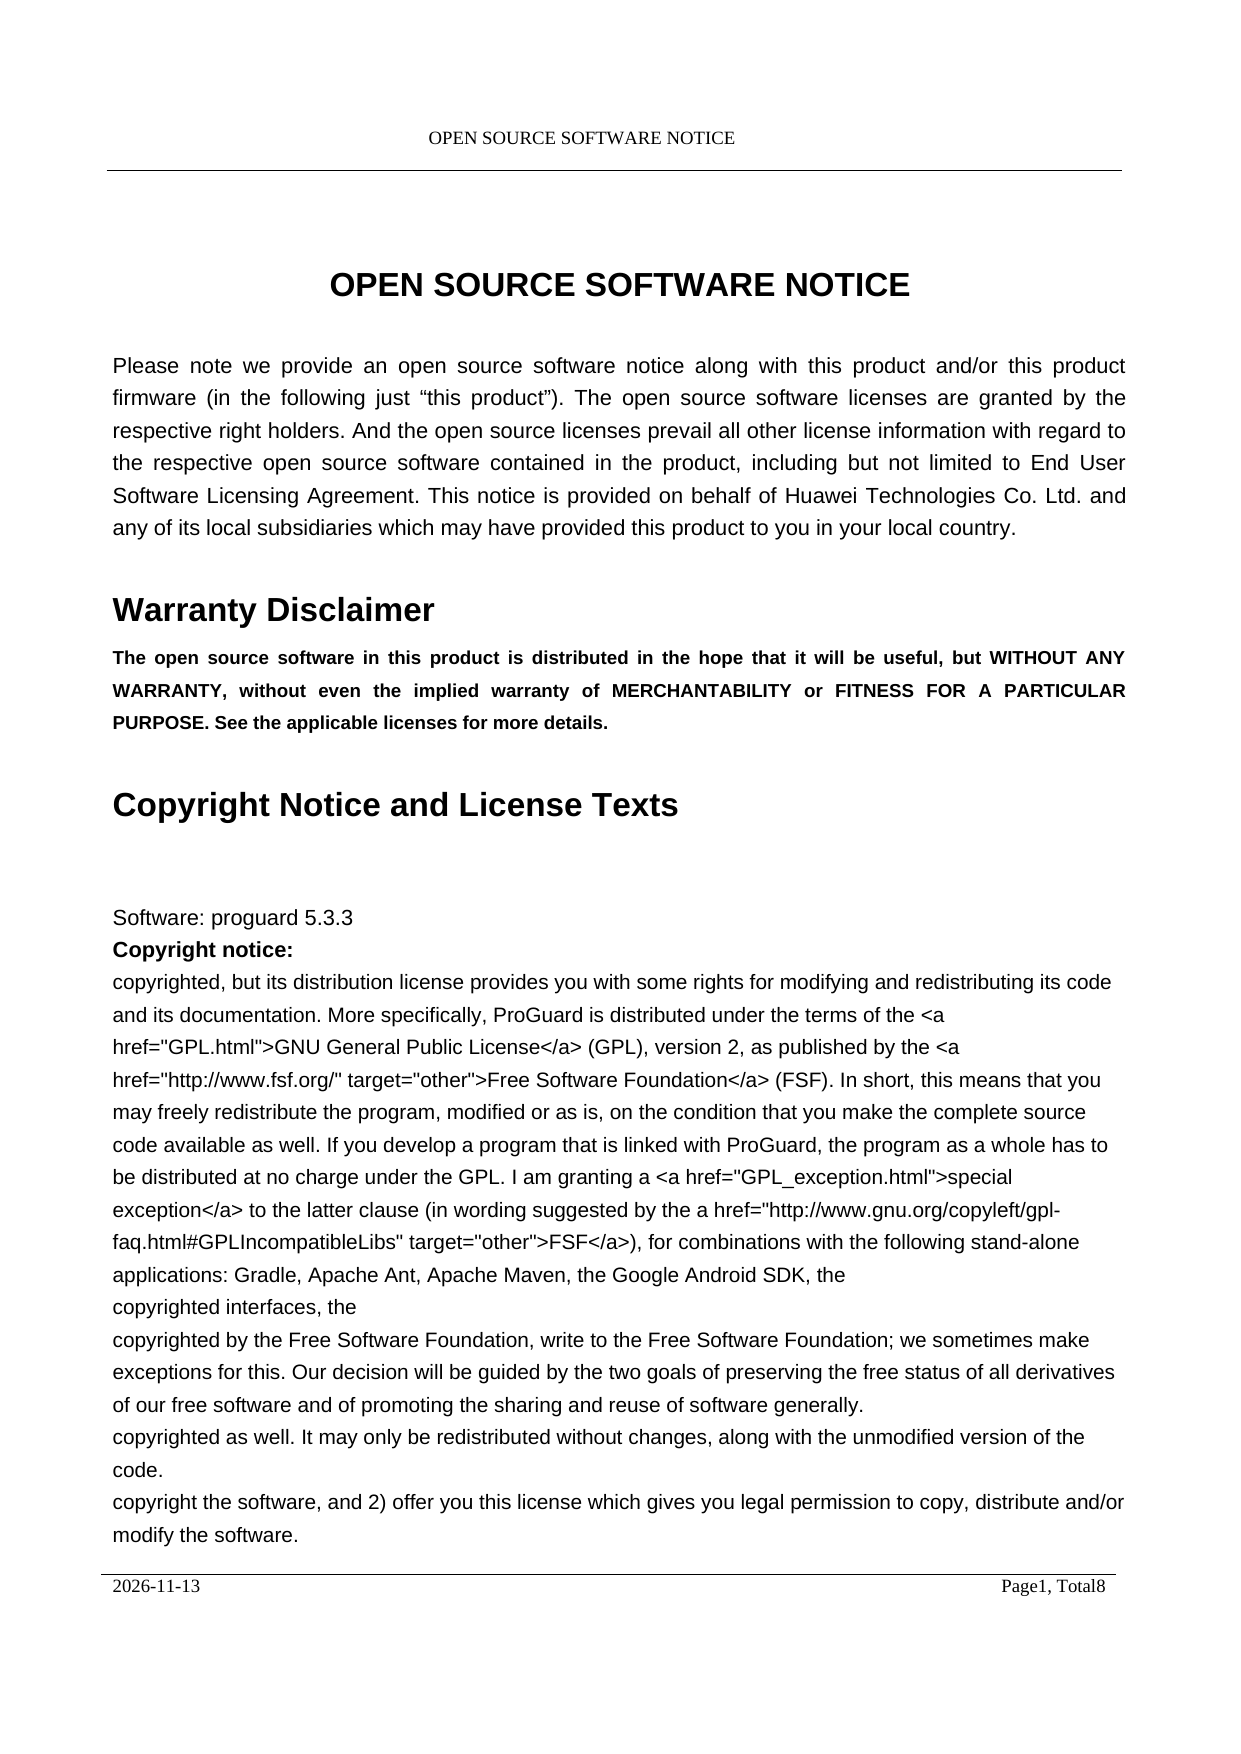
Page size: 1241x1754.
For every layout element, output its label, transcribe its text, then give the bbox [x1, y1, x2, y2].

text copyrighted as well. It may only be redistributed without changes, along with the unmodified version of the code. [112, 1421, 1128, 1486]
text Copyright notice: [112, 933, 1128, 966]
text Software: proguard 5.3.3 [112, 901, 1128, 933]
text copyrighted, but its distribution license provides you with some rights for modifying and redistributing its code and its documentation. More specifically, ProGuard is distributed under the terms of the <a href="GPL.html">GNU General Public License</a> (GPL), version 2, as published by the <a href="http://www.fsf.org/" target="other">Free Software Foundation</a> (FSF). In short, this means that you may freely redistribute the program, modified or as is, on the condition that you make the complete source code available as well. If you develop a program that is linked with ProGuard, the program as a whole has to be distributed at no charge under the GPL. I am granting a <a href="GPL_exception.html">special exception</a> to the latter clause (in wording suggested by the a href="http://www.gnu.org/copyleft/gpl-faq.html#GPLIncompatibleLibs" target="other">FSF</a>), for combinations with the following stand-alone applications: Gradle, Apache Ant, Apache Maven, the Google Android SDK, the [112, 966, 1128, 1291]
text Warranty Disclaimer [112, 576, 1128, 641]
text copyright the software, and 2) offer you this license which gives you legal permission to copy, distribute and/or modify the software. [112, 1486, 1128, 1551]
text copyrighted by the Free Software Foundation, write to the Free Software Foundation; we sometimes make exceptions for this. Our decision will be guided by the two goals of preserving the free status of all derivatives of our free software and of promoting the sharing and reuse of software generally. [112, 1323, 1128, 1421]
text Copyright Notice and License Texts [112, 771, 1128, 836]
text The open source software in this product is distributed in the hope that it will be useful, but WITHOUT ANY WARRANTY, without even the implied warranty of MERCHANTABILITY or FITNESS FOR A PARTICULAR PURPOSE. See the applicable licenses for more details. [112, 641, 1128, 739]
text OPEN SOURCE SOFTWARE NOTICE [112, 251, 1128, 316]
text copyrighted interfaces, the [112, 1291, 1128, 1323]
text Please note we provide an open source software notice along with this product and/or this product firmware (in the following just “this product”). The open source software licenses are granted by the respective right holders. And the open source licenses prevail all other license information with regard to the respective open source software contained in the product, including but not limited to End User Software Licensing Agreement. This notice is provided on behalf of Huawei Technologies Co. Ltd. and any of its local subsidiaries which may have provided this product to you in your local country. [112, 349, 1128, 544]
